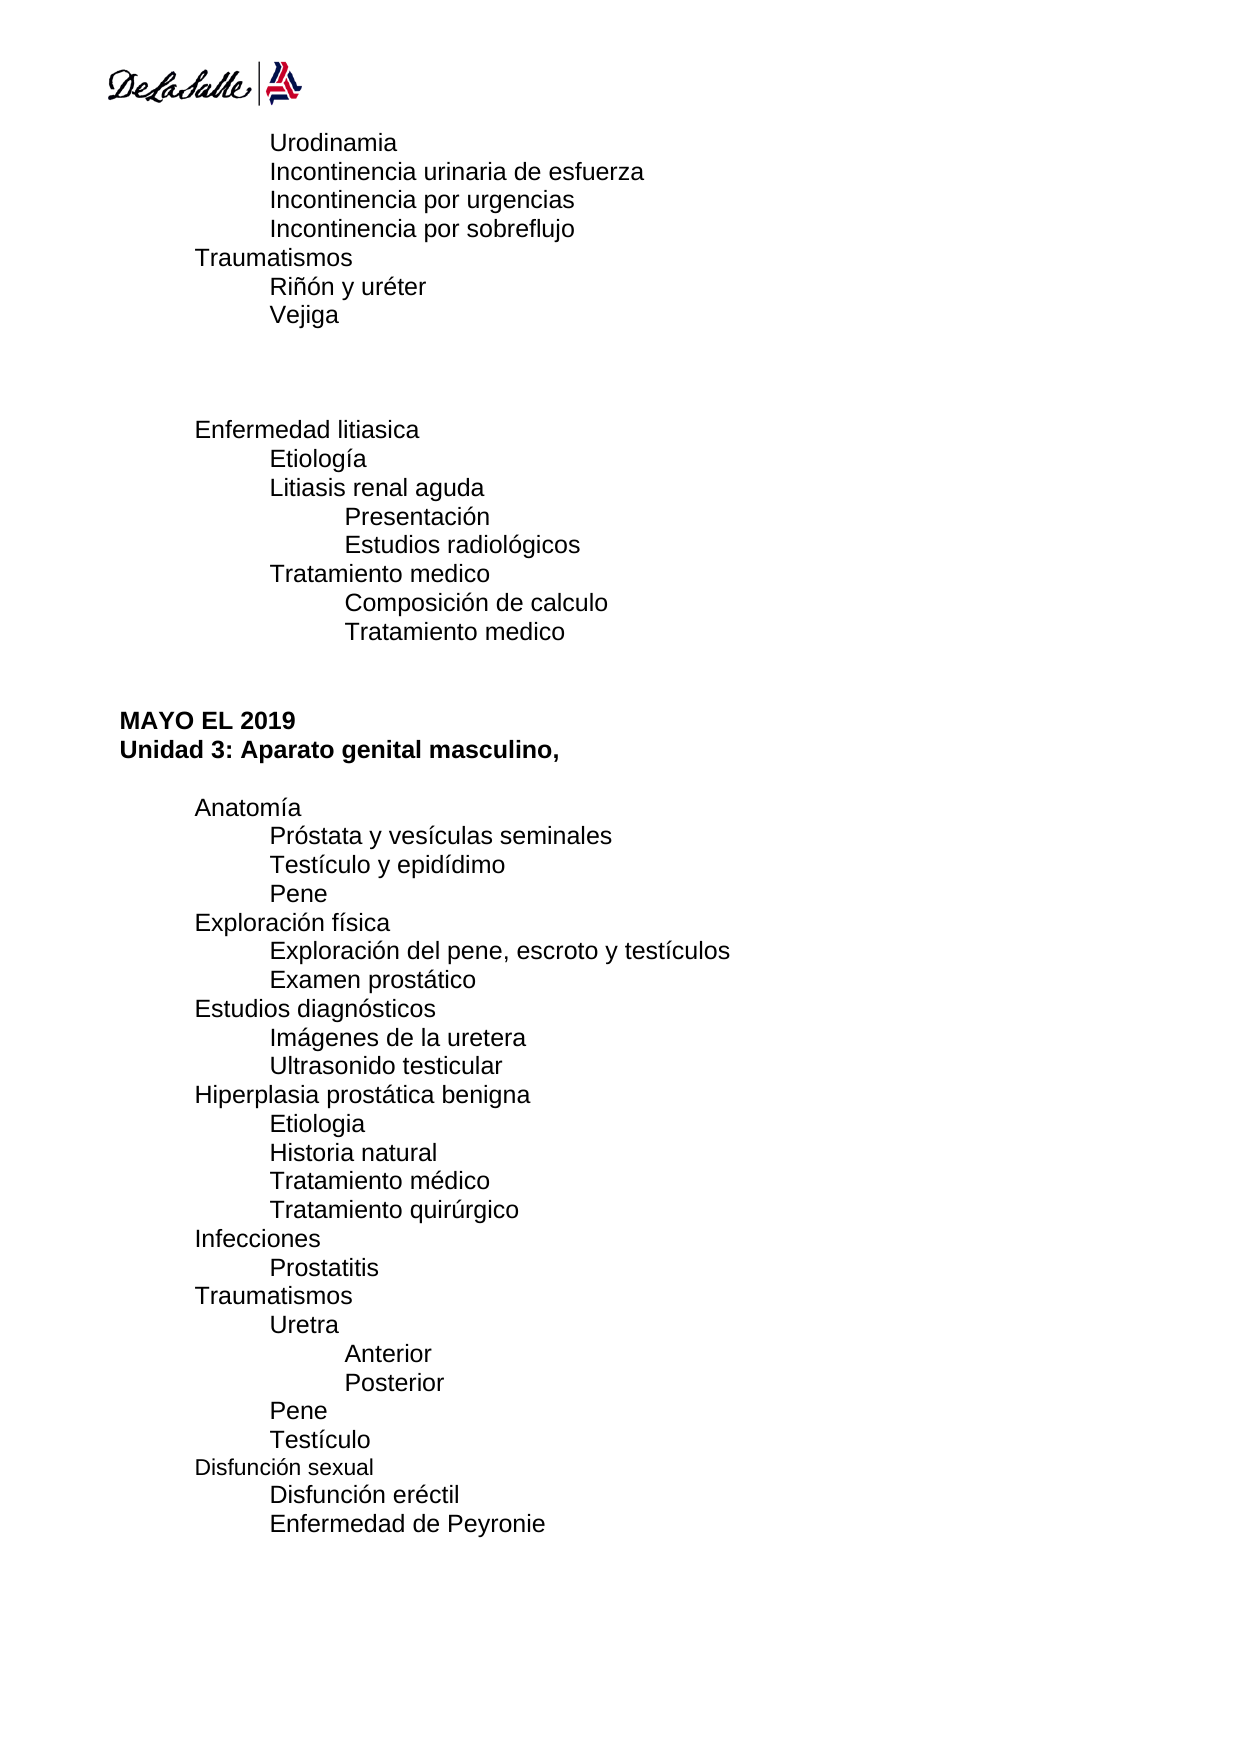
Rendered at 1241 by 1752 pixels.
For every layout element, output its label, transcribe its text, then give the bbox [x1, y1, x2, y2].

picture [106, 50, 302, 121]
text Pene [119, 1396, 1150, 1425]
text Tratamiento quirúrgico [119, 1195, 1150, 1224]
text Estudios radiológicos [119, 530, 1150, 559]
text Etiologia [119, 1109, 1150, 1137]
text Traumatismos [119, 1281, 1150, 1310]
text Enfermedad de Peyronie [119, 1509, 1150, 1538]
text Prostatitis [119, 1252, 1150, 1281]
text Infecciones [119, 1224, 1150, 1252]
text Vejiga [119, 300, 1150, 329]
text Disfunción sexual [119, 1454, 1150, 1480]
text Enfermedad litiasica [119, 415, 1150, 444]
text Etiología [119, 444, 1150, 473]
text Pene [119, 879, 1150, 907]
text Exploración del pene, escroto y testículos [119, 936, 1150, 965]
text Incontinencia por urgencias [119, 185, 1150, 214]
text Composición de calculo [119, 588, 1150, 616]
text Incontinencia urinaria de esfuerza [119, 156, 1150, 185]
text MAYO EL 2019 [119, 706, 1150, 735]
text Imágenes de la uretera [119, 1022, 1150, 1051]
text Disfunción eréctil [119, 1480, 1150, 1509]
text Tratamiento medico [119, 559, 1150, 588]
text Riñón y uréter [119, 271, 1150, 300]
text Anterior [119, 1339, 1150, 1367]
text Tratamiento médico [119, 1166, 1150, 1195]
text Unidad 3: Aparato genital masculino, [119, 735, 1150, 764]
text Traumatismos [119, 243, 1150, 271]
text Incontinencia por sobreflujo [119, 214, 1150, 243]
text Anatomía [119, 792, 1150, 821]
text Hiperplasia prostática benigna [119, 1080, 1150, 1109]
text Estudios diagnósticos [119, 994, 1150, 1022]
text Historia natural [119, 1137, 1150, 1166]
text Posterior [119, 1367, 1150, 1396]
text Litiasis renal aguda [119, 473, 1150, 501]
text Examen prostático [119, 965, 1150, 994]
text Testículo y epidídimo [119, 850, 1150, 879]
text Testículo [119, 1425, 1150, 1454]
text Ultrasonido testicular [119, 1051, 1150, 1080]
text Exploración física [119, 907, 1150, 936]
text Próstata y vesículas seminales [119, 821, 1150, 850]
text Uretra [119, 1310, 1150, 1339]
text Tratamiento medico [119, 616, 1150, 645]
text Presentación [119, 501, 1150, 530]
text Urodinamia [119, 128, 1150, 156]
